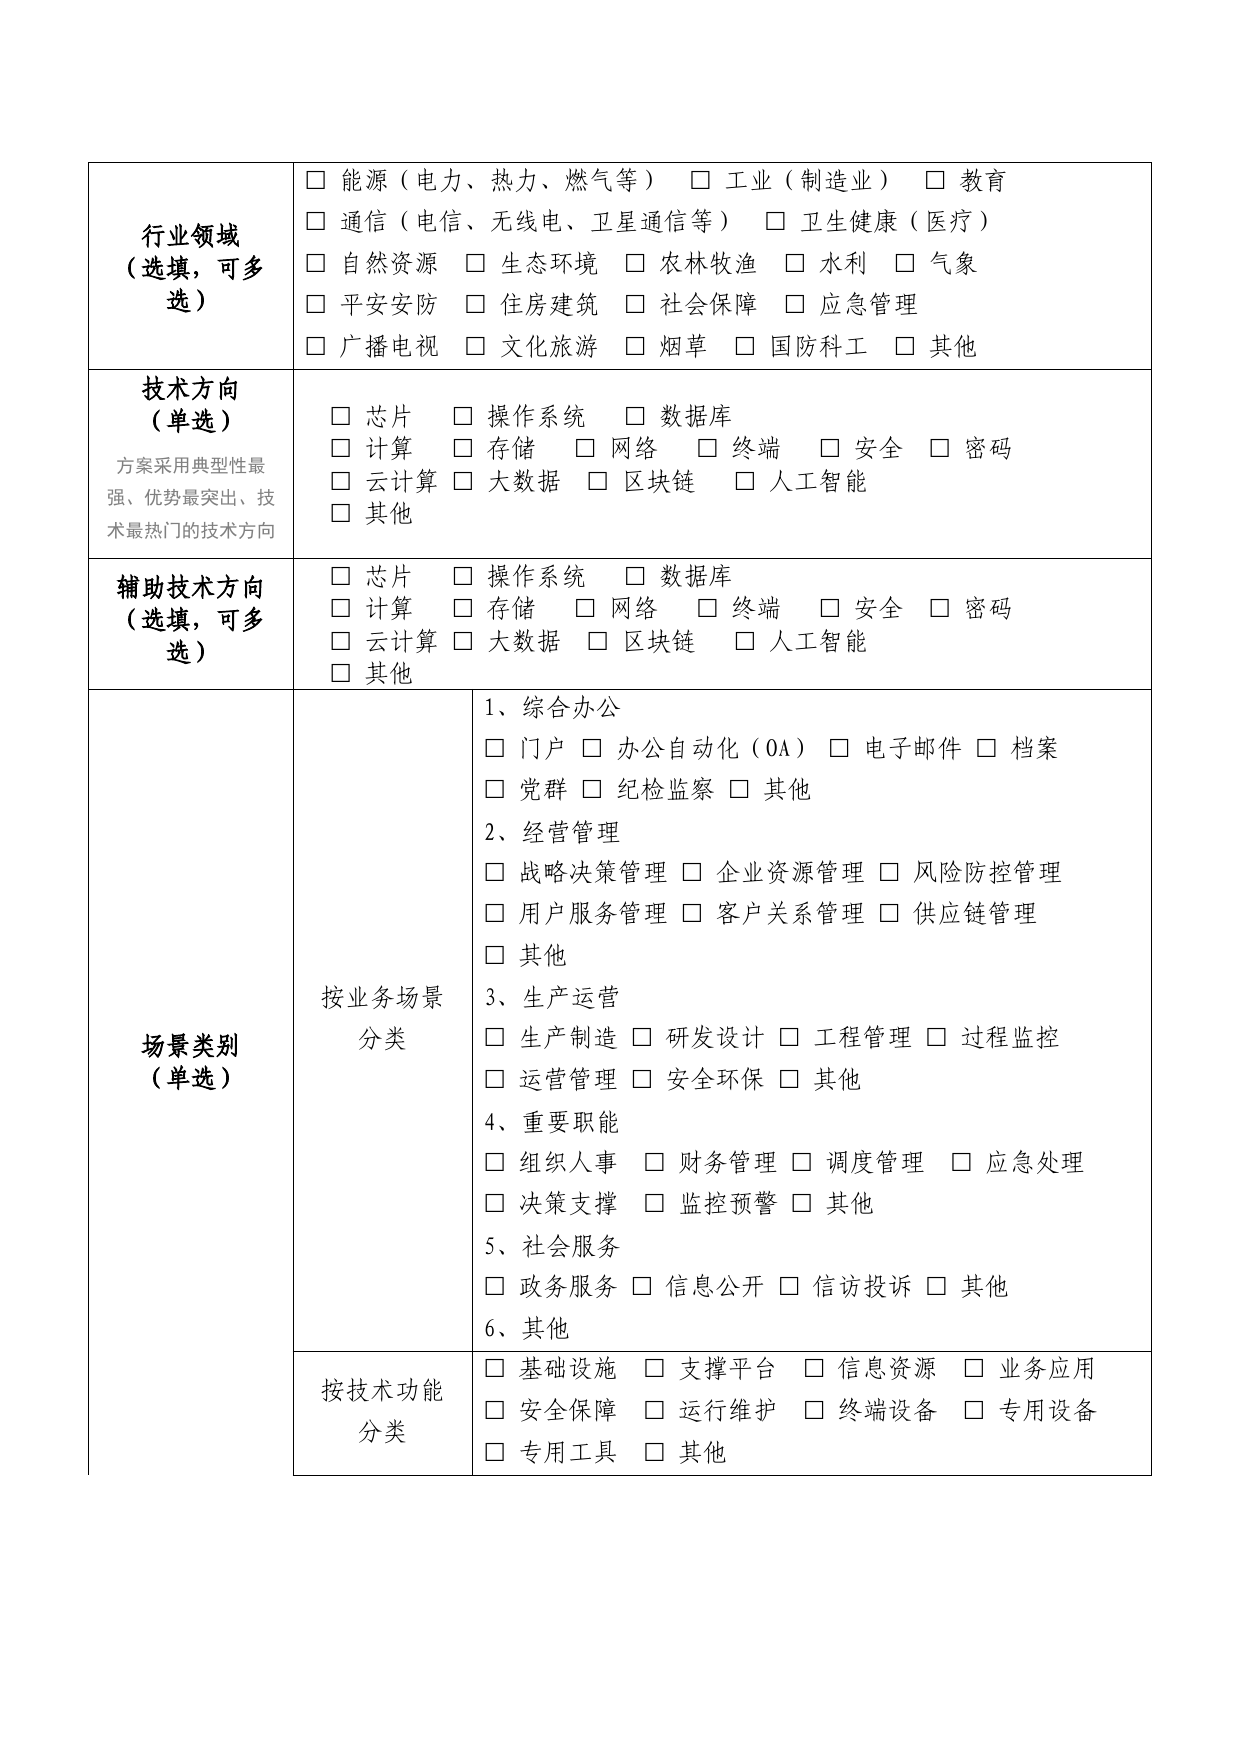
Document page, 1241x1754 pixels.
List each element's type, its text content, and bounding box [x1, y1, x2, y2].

table_cell 可推广的 行业领域 （选填，可多选） [89, 163, 293, 369]
table_cell 辅助技术方向 （选填，可多选） [89, 559, 293, 689]
table_cell 芯片 操作系统 数据库 计算 存储 网络 终端 安全 密码 云计算 大数据 区块链 人工智能 其他 [294, 370, 1151, 558]
table_cell 按技术功能 分类 [294, 1352, 472, 1475]
table_cell 基础设施 支撑平台 信息资源 业务应用 安全保障 运行维护 终端设备 专用设备 专用工具 其他 [473, 1352, 1151, 1475]
table_cell 按业务场景 分类 [294, 690, 472, 1351]
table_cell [294, 163, 1151, 369]
table_cell 场景类别 （单选） [89, 690, 293, 1475]
table_cell 技术方向 （单选） 方案采用典型性最强、优势最突出、技术最热门的技术方向 [89, 370, 293, 558]
table_cell 芯片 操作系统 数据库 计算 存储 网络 终端 安全 密码 云计算 大数据 区块链 人工智能 其他 [294, 559, 1151, 689]
table_cell 1、综合办公 门户 办公自动化（OA） 电子邮件 档案 党群 纪检监察 其他 2、经营管理 战略决策管理 企业资源管理 风险防控管理 用户服务管理 客户关系管理 供应链管理 其他 3、生产运营 生产制造 研发设计 工程管理 过程监控 运营管理 安全环保 其他 4、重要职能 组织人事 财务管理 调度管理 应急处理 决策支撑 监控预警 其他 5、社会服务 政务服务 信息公开 信访投诉 其他 6、其他 [473, 690, 1151, 1351]
